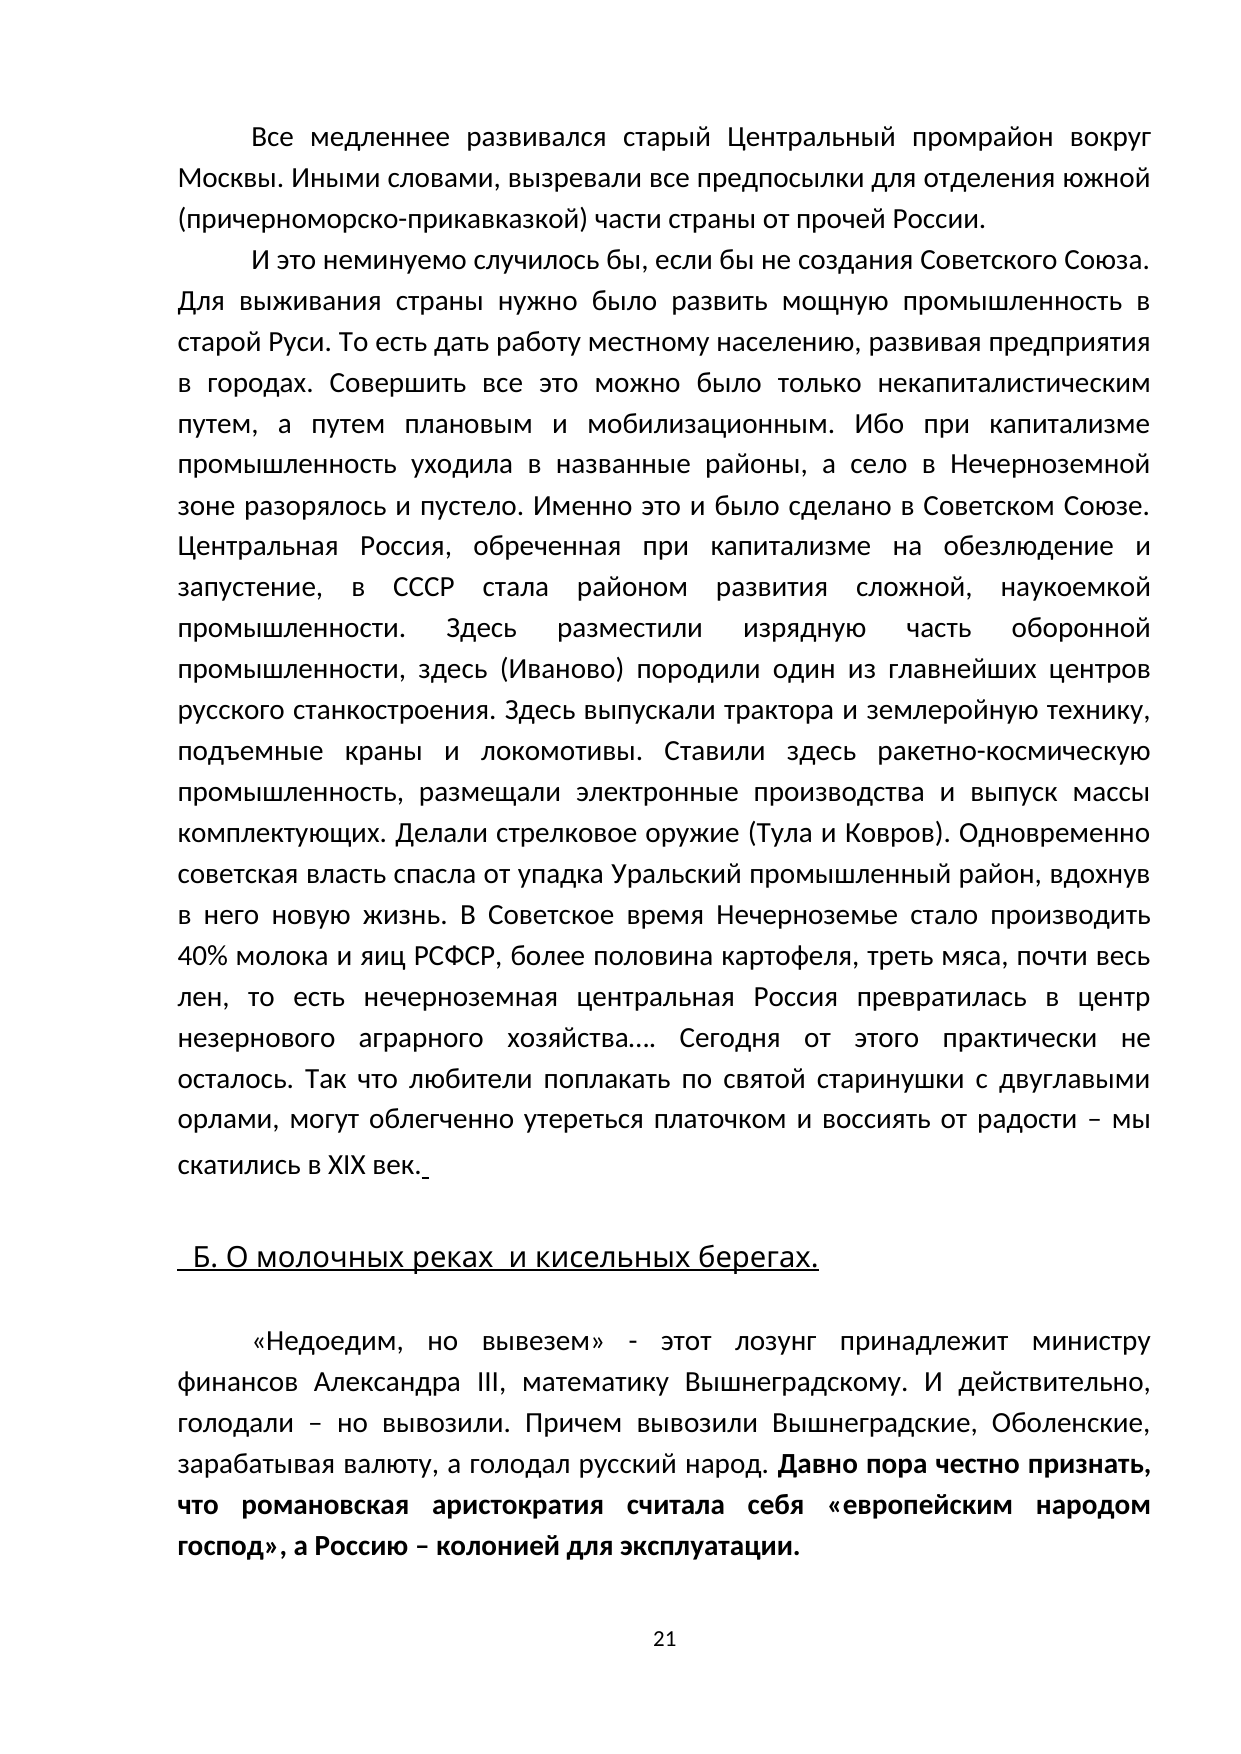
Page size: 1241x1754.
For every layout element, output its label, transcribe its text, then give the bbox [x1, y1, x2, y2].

text И это неминуемо случилось бы, если бы не создания Советского Союза. Для выживания страны нужно было развить мощную промышленность в старой Руси. То есть дать работу местному населению, развивая предприятия в городах. Совершить все это можно было только некапиталистическим путем, а путем плановым и мобилизационным. Ибо при капитализме промышленность уходила в названные районы, а село в Нечерноземной зоне разорялось и пустело. Именно это и было сделано в Советском Союзе. Центральная Россия, обреченная при капитализме на обезлюдение и запустение, в СССР стала районом развития сложной, наукоемкой промышленности. Здесь разместили изрядную часть оборонной промышленности, здесь (Иваново) породили один из главнейших центров русского станкостроения. Здесь выпускали трактора и землеройную технику, подъемные краны и локомотивы. Ставили здесь ракетно-космическую промышленность, размещали электронные производства и выпуск массы комплектующих. Делали стрелковое оружие (Тула и Ковров). Одновременно советская власть спасла от упадка Уральский промышленный район, вдохнув в него новую жизнь. В Советское время Нечерноземье стало производить 40% молока и яиц РСФСР, более половина картофеля, треть мяса, почти весь лен, то есть нечерноземная центральная Россия превратилась в центр незернового аграрного хозяйства…. Сегодня от этого практически не осталось. Так что любители поплакать по святой старинушки с двуглавыми орлами, могут облегченно утереться платочком и воссиять от радости – мы скатились в XIX век. [177, 241, 1152, 1183]
text «Недоедим, но вывезем» - этот лозунг принадлежит министру финансов Александра III, математику Вышнеградскому. И действительно, голодали – но вывозили. Причем вывозили Вышнеградские, Оболенские, зарабатывая валюту, а голодал русский народ. Давно пора честно признать, что романовская аристократия считала себя «европейским народом господ», а Россию – колонией для эксплуатации. [177, 1322, 1152, 1563]
text Все медленнее развивался старый Центральный промрайон вокруг Москвы. Иными словами, вызревали все предпосылки для отделения южной (причерноморско-прикавказкой) части страны от прочей России. [177, 118, 1152, 236]
text Б. О молочных реках и кисельных берегах. [177, 1236, 1152, 1276]
